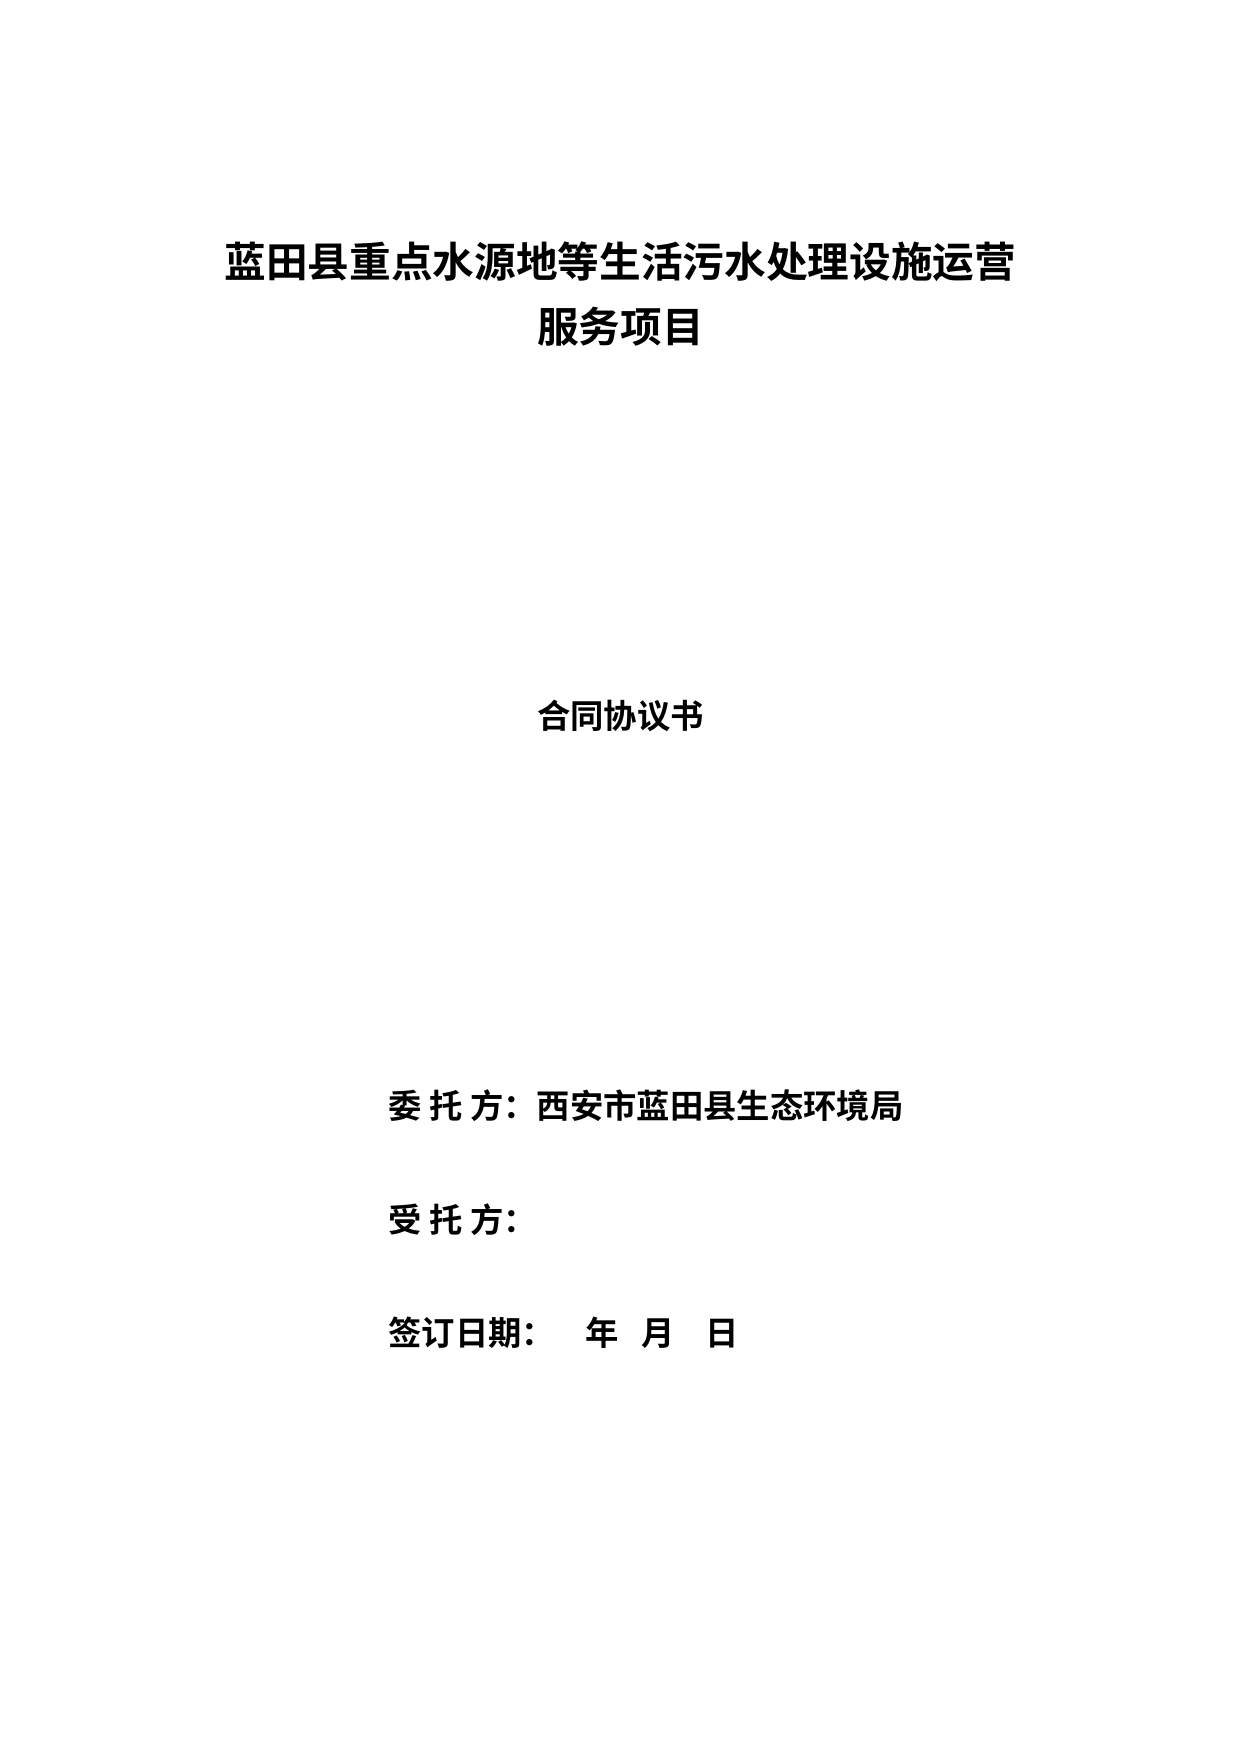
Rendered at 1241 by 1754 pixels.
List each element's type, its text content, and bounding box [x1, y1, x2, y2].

text 受 托 方： [187, 1185, 1053, 1250]
text 服务项目 [187, 292, 1053, 357]
text 委 托 方：西安市蓝田县生态环境局 [187, 1072, 1053, 1137]
text 签订日期： 年 月 日 [187, 1298, 1053, 1363]
text 合同协议书 [187, 682, 1053, 747]
text 蓝田县重点水源地等生活污水处理设施运营 [187, 227, 1053, 292]
